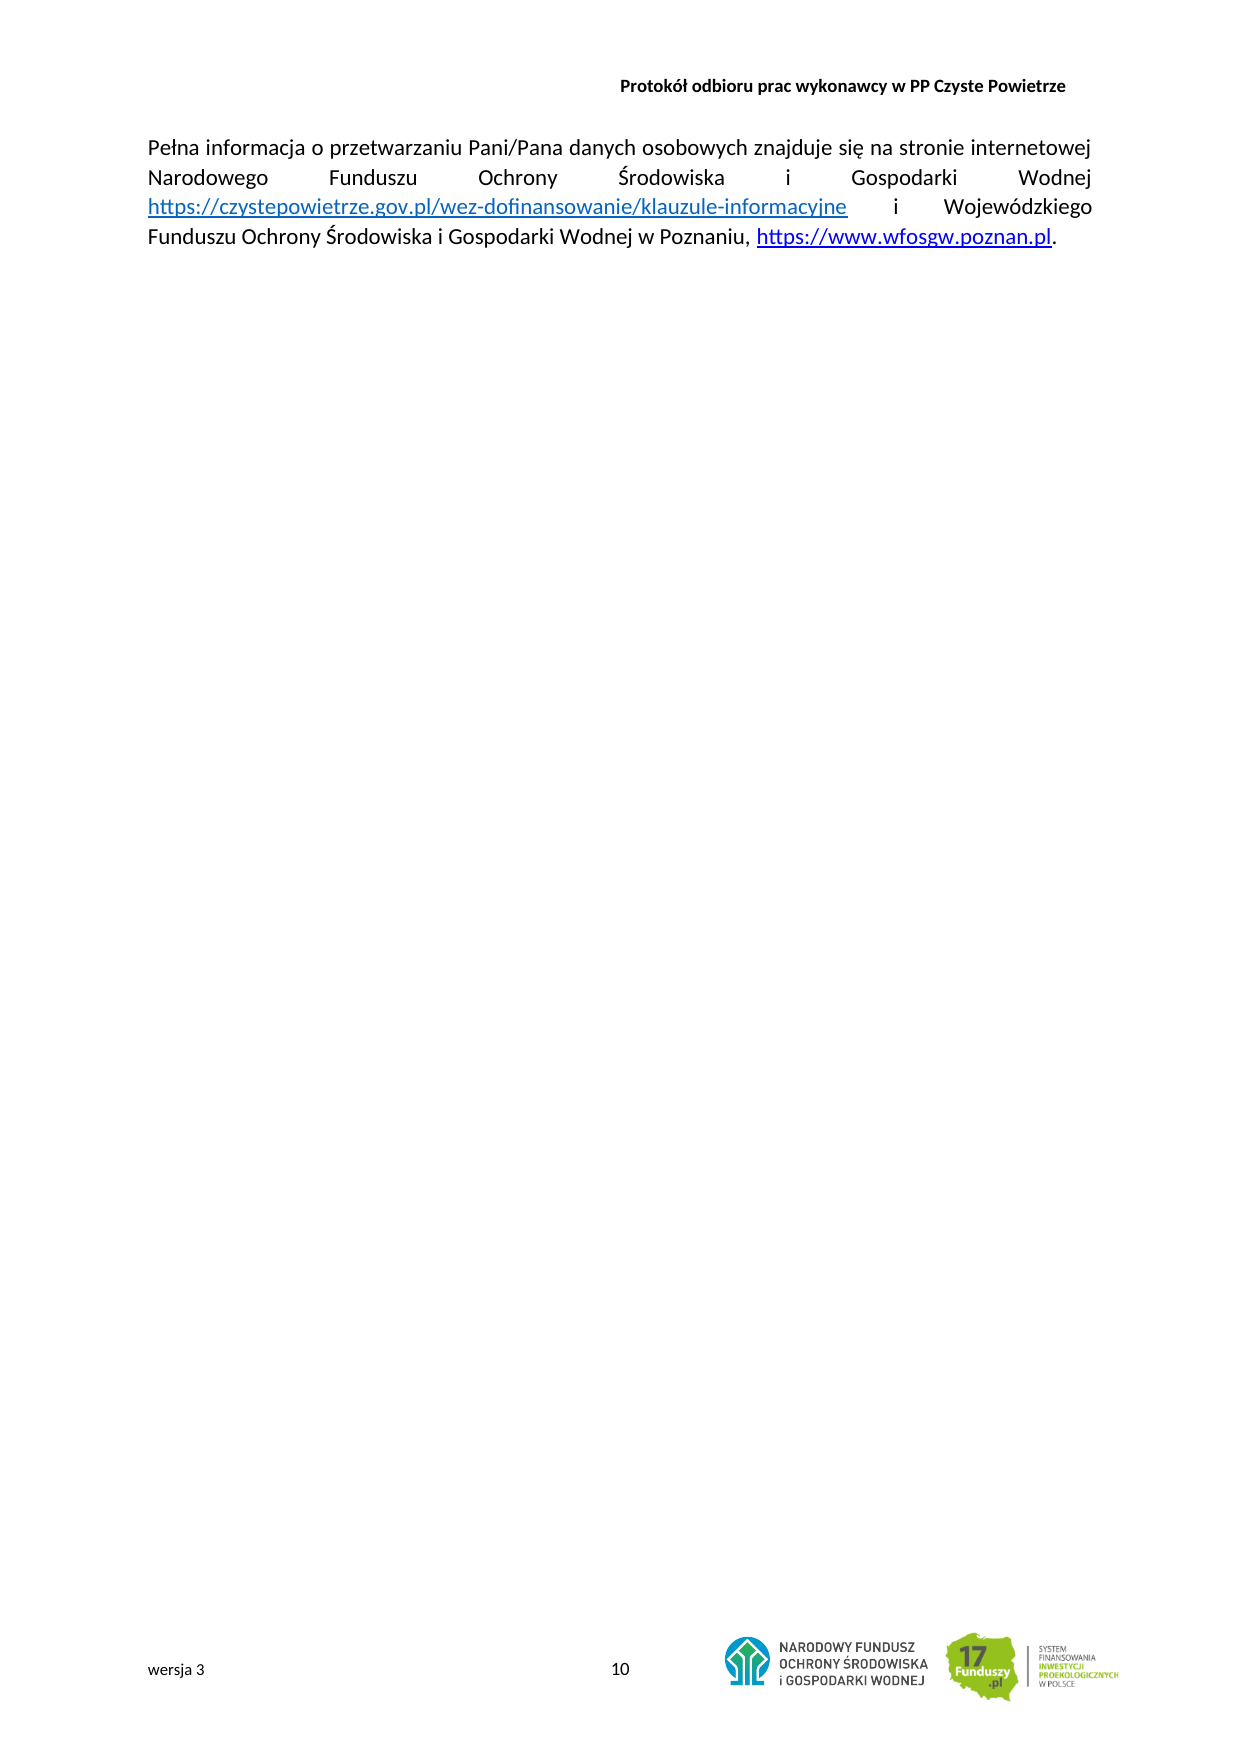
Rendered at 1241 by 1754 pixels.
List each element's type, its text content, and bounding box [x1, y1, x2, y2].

picture [691, 1626, 1119, 1704]
text Pełna informacja o przetwarzaniu Pani/Pana danych osobowych znajduje się na stronie internetowej Narodowego Funduszu Ochrony Środowiska i Gospodarki Wodnej https://czystepowietrze.gov.pl/wez-dofinansowanie/klauzule-informacyjne i Wojewódzkiego Funduszu Ochrony Środowiska i Gospodarki Wodnej w Poznaniu, https://www.wfosgw.poznan.pl. [148, 133, 1093, 250]
